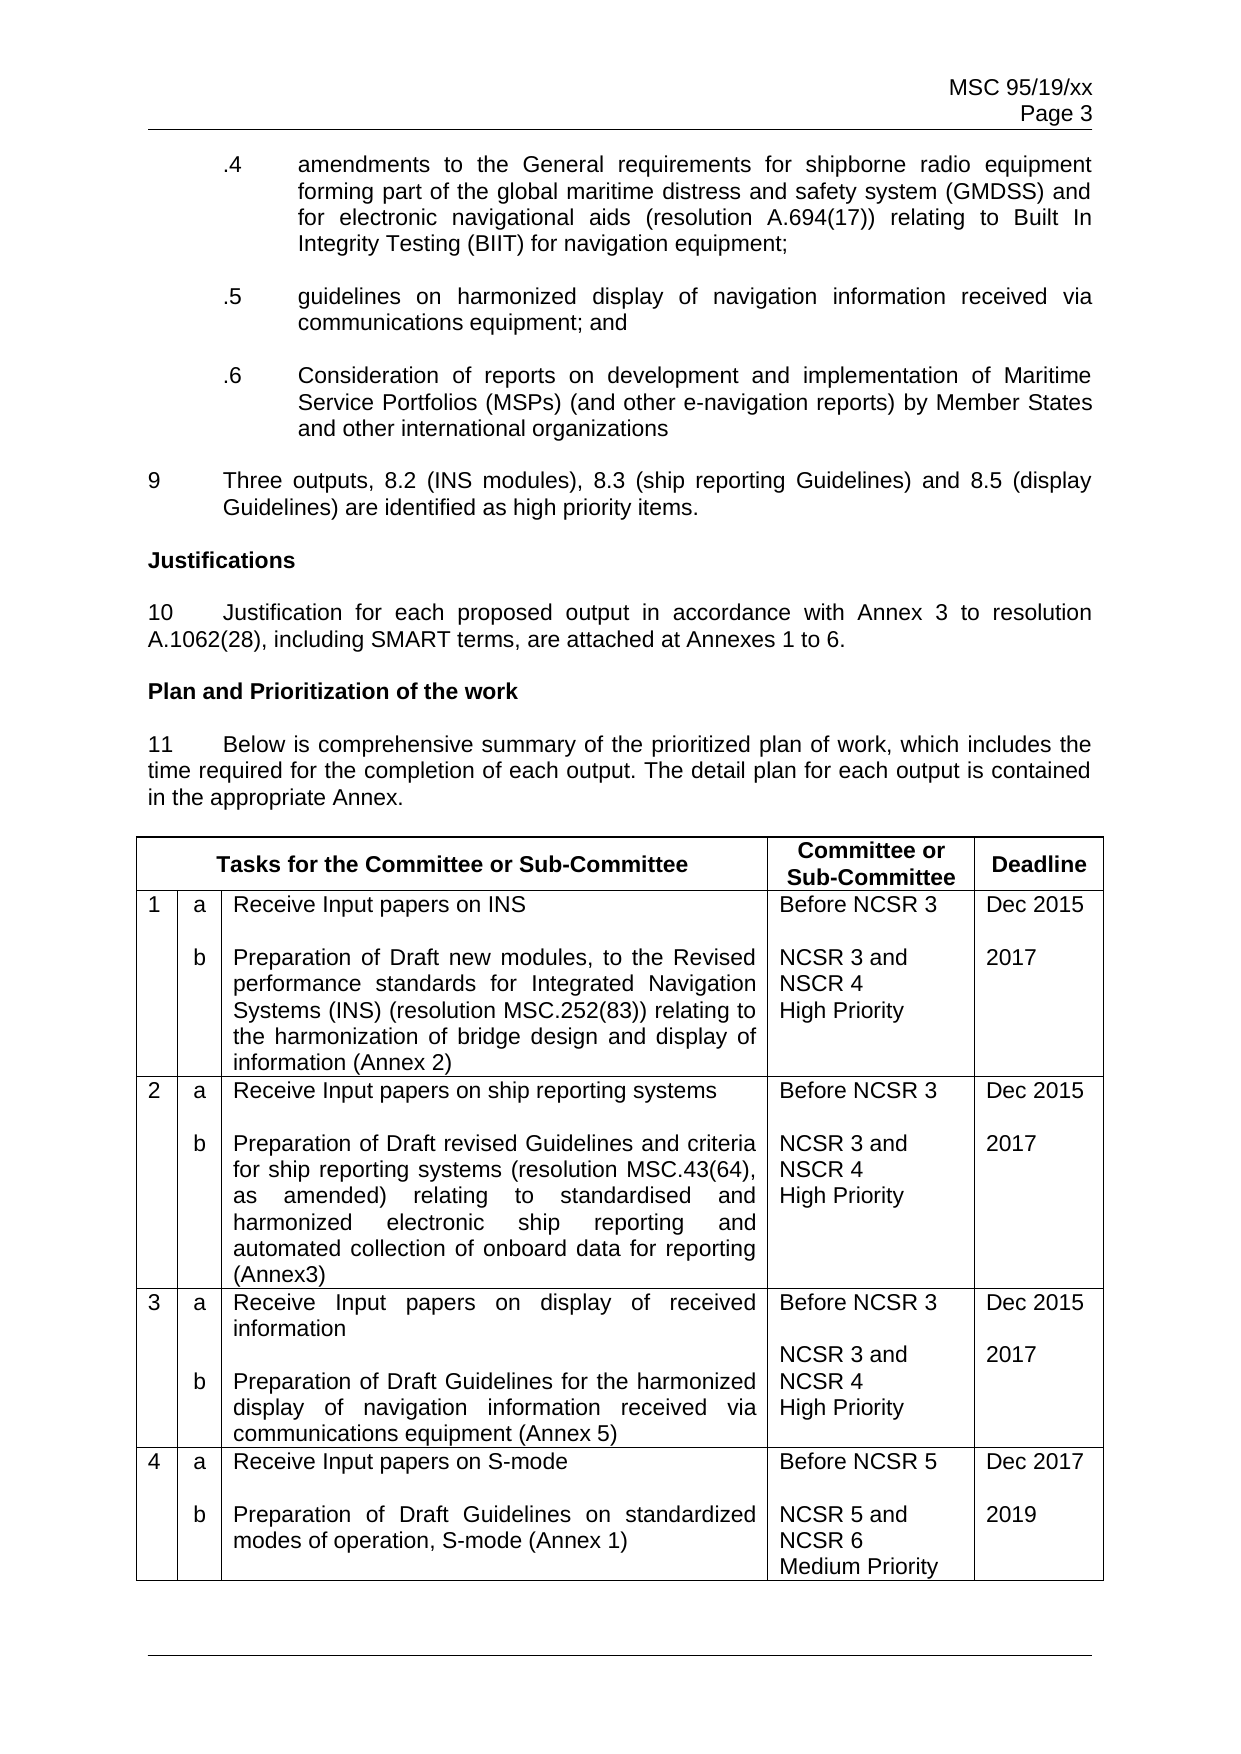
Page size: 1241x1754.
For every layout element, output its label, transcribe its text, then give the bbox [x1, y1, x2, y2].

text .4 amendments to the General requirements for shipborne radio equipment forming part of the global maritime distress and safety system (GMDSS) and for electronic navigational aids (resolution A.694(17)) relating to Built In Integrity Testing (BIIT) for navigation equipment; [223, 151, 1092, 257]
table_cell Dec 2015 2017 [975, 1289, 1103, 1447]
table_cell Receive Input papers on ship reporting systems Preparation of Draft revised Guidelines and criteria for ship reporting systems (resolution MSC.43(64), as amended) relating to standardised and harmonized electronic ship reporting and automated collection of onboard data for reporting (Annex3) [222, 1077, 767, 1288]
table_cell Dec 2017 2019 [975, 1448, 1103, 1579]
text 11 Below is comprehensive summary of the prioritized plan of work, which includes the time required for the completion of each output. The detail plan for each output is contained in the appropriate Annex. [148, 731, 1092, 810]
table_cell 3 [137, 1289, 177, 1447]
table_cell a b [178, 1289, 221, 1447]
table_cell Dec 2015 2017 [975, 1077, 1103, 1288]
table_cell Receive Input papers on INS Preparation of Draft new modules, to the Revised performance standards for Integrated Navigation Systems (INS) (resolution MSC.252(83)) relating to the harmonization of bridge design and display of information (Annex 2) [222, 891, 767, 1076]
table_cell a b [178, 1077, 221, 1288]
table_cell Receive Input papers on S-mode Preparation of Draft Guidelines on standardized modes of operation, S-mode (Annex 1) [222, 1448, 767, 1579]
table_cell 1 [137, 891, 177, 1076]
table_cell 4 [137, 1448, 177, 1579]
table_header Deadline [975, 838, 1103, 890]
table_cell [768, 1448, 974, 1579]
table_header Tasks for the Committee or Sub-Committee [137, 838, 767, 890]
table_cell Before NCSR 3 NCSR 3 and NCSR 4 High Priority [768, 1289, 974, 1447]
table_cell Receive Input papers on display of received information Preparation of Draft Guidelines for the harmonized display of navigation information received via communications equipment (Annex 5) [222, 1289, 767, 1447]
text 10 Justification for each proposed output in accordance with Annex 3 to resolution A.1062(28), including SMART terms, are attached at Annexes 1 to 6. [148, 599, 1092, 652]
text .5 guidelines on harmonized display of navigation information received via communications equipment; and [223, 283, 1092, 336]
text 9 Three outputs, 8.2 (INS modules), 8.3 (ship reporting Guidelines) and 8.5 (display Guidelines) are identified as high priority items. [148, 467, 1092, 520]
table_cell a b [178, 891, 221, 1076]
text .6 Consideration of reports on development and implementation of Maritime Service Portfolios (MSPs) (and other e-navigation reports) by Member States and other international organizations [223, 362, 1092, 441]
table_header Committee or Sub-Committee [768, 838, 974, 890]
table_cell 2 [137, 1077, 177, 1288]
table_cell a b [178, 1448, 221, 1579]
table_cell Dec 2015 2017 [975, 891, 1103, 1076]
table_cell Before NCSR 3 NCSR 3 and NSCR 4 High Priority [768, 1077, 974, 1288]
text Justifications [148, 547, 1092, 573]
text Plan and Prioritization of the work [148, 678, 1092, 705]
table_cell Before NCSR 3 NCSR 3 and NSCR 4 High Priority [768, 891, 974, 1076]
